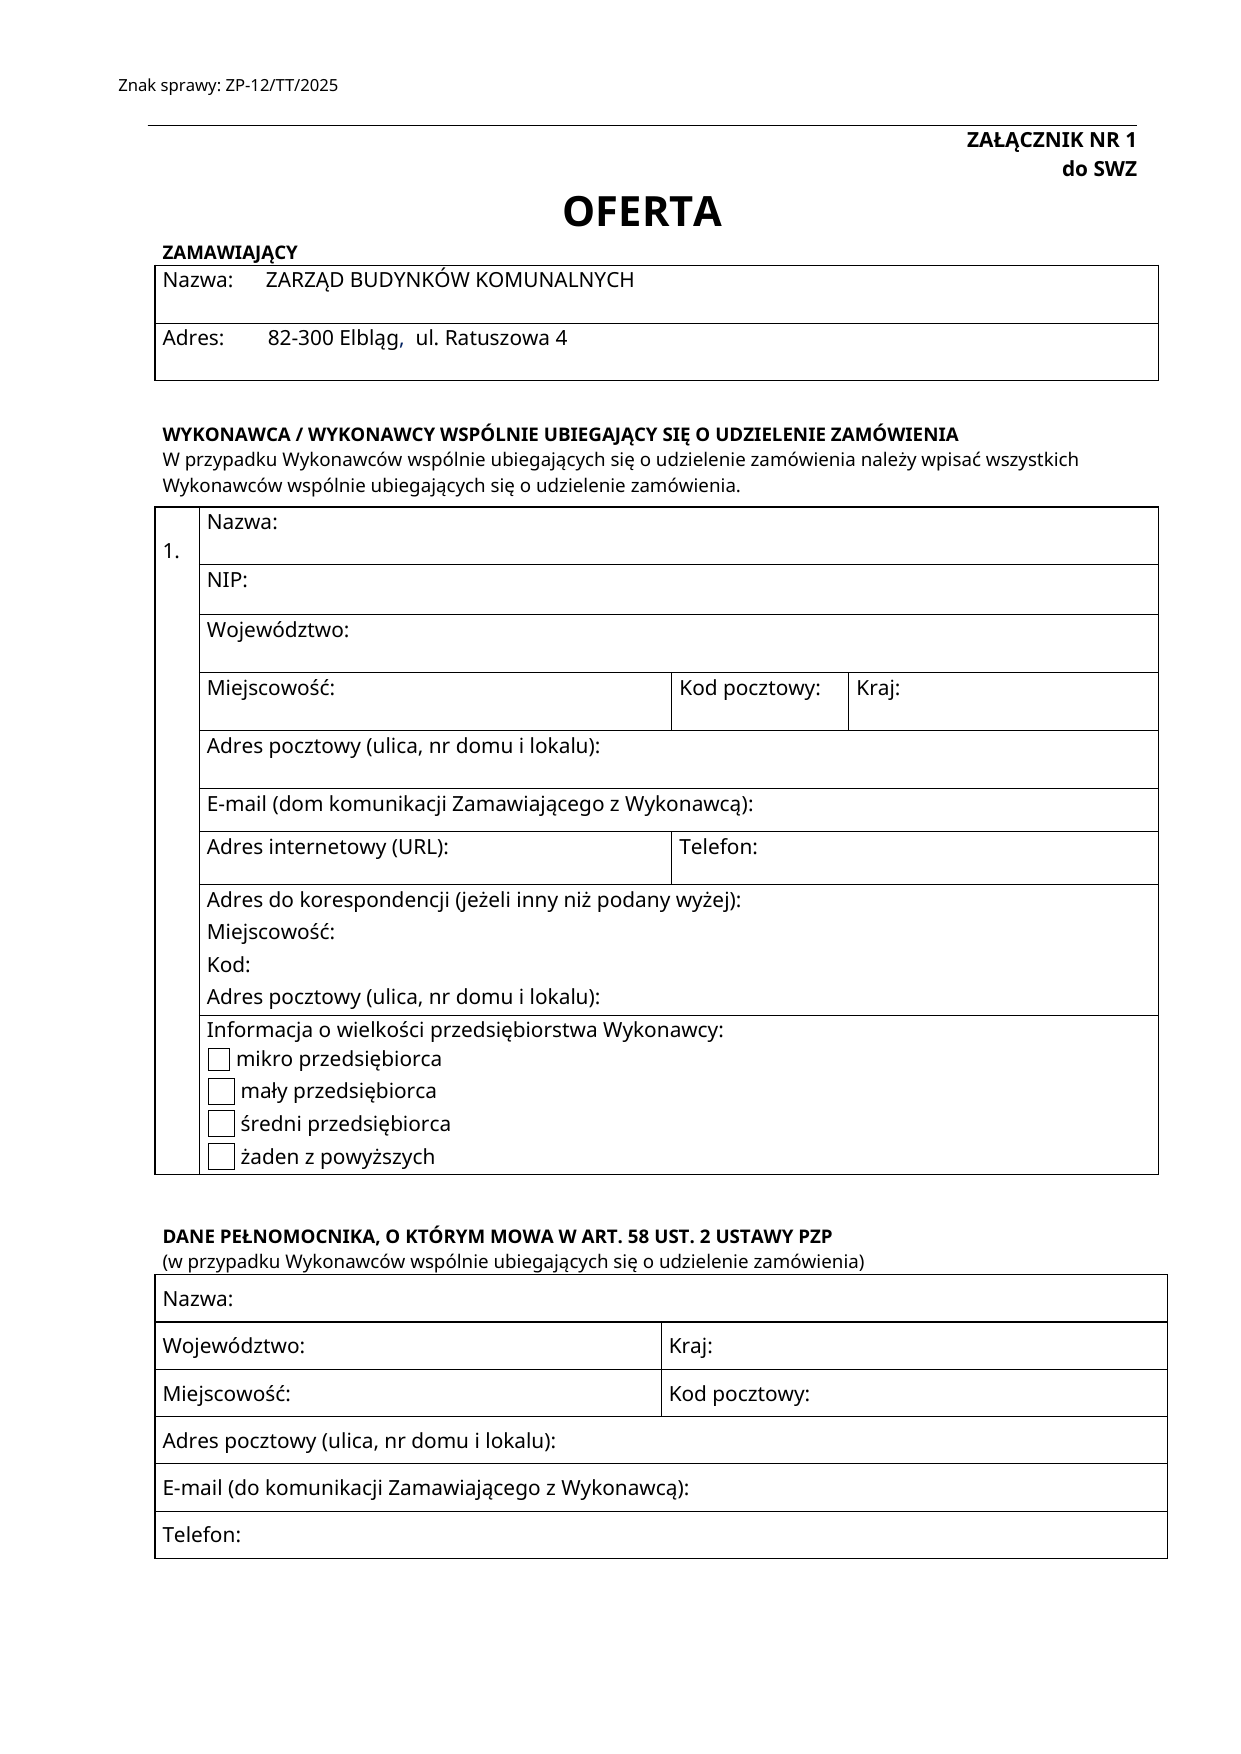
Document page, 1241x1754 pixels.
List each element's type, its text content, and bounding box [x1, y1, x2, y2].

table_header DANE PEŁNOMOCNIKA, O KTÓRYM MOWA W ART. 58 UST. 2 USTAWY PZP (w przypadku Wykonawców wspólnie ubiegających się o udzielenie zamówienia) [155, 1203, 1167, 1274]
table_cell Nazwa: ZARZĄD BUDYNKÓW KOMUNALNYCH [156, 266, 1158, 322]
table_cell E-mail (dom komunikacji Zamawiającego z Wykonawcą): [200, 789, 1158, 831]
table_cell Telefon: [672, 832, 1158, 884]
table_cell Adres internetowy (URL): [200, 832, 671, 884]
table_cell Nazwa: [200, 508, 1158, 564]
table_cell Województwo: [156, 1323, 661, 1369]
table_cell Kod pocztowy: [662, 1370, 1167, 1416]
table_cell Kraj: [849, 673, 1158, 730]
table_cell Miejscowość: [200, 673, 671, 730]
table_cell Nazwa: [156, 1275, 1167, 1321]
table_cell NIP: [200, 565, 1158, 614]
table_cell Miejscowość: [156, 1370, 661, 1416]
text OFERTA [148, 182, 1137, 239]
table_cell Województwo: [200, 615, 1158, 672]
table_cell Kod pocztowy: [672, 673, 848, 730]
table_cell Adres pocztowy (ulica, nr domu i lokalu): [200, 731, 1158, 788]
table_header ZAMAWIAJĄCY [155, 239, 1159, 264]
table_cell Informacja o wielkości przedsiębiorstwa Wykonawcy: mikro przedsiębiorca mały przedsiębiorca średni przedsiębiorca żaden z powyższych [200, 1016, 745, 1174]
table_cell Telefon: [156, 1512, 1167, 1558]
table_cell 1. [156, 508, 199, 1174]
table_cell E-mail (do komunikacji Zamawiającego z Wykonawcą): [156, 1464, 1167, 1511]
table_cell Adres do korespondencji (jeżeli inny niż podany wyżej): Miejscowość: Kod: Adres pocztowy (ulica, nr domu i lokalu): [200, 885, 1158, 1014]
table_cell Adres pocztowy (ulica, nr domu i lokalu): [156, 1417, 1167, 1463]
table_cell [745, 1016, 1158, 1174]
table_cell Adres: 82-300 Elbląg, ul. Ratuszowa 4 [156, 324, 1158, 380]
table_header WYKONAWCA / WYKONAWCY WSPÓLNIE UBIEGAJĄCY SIĘ O UDZIELENIE ZAMÓWIENIA W przypadku Wykonawców wspólnie ubiegających się o udzielenie zamówienia należy wpisać wszystkich Wykonawców wspólnie ubiegających się o udzielenie zamówienia. [155, 401, 1159, 506]
table_cell Kraj: [662, 1323, 1167, 1369]
